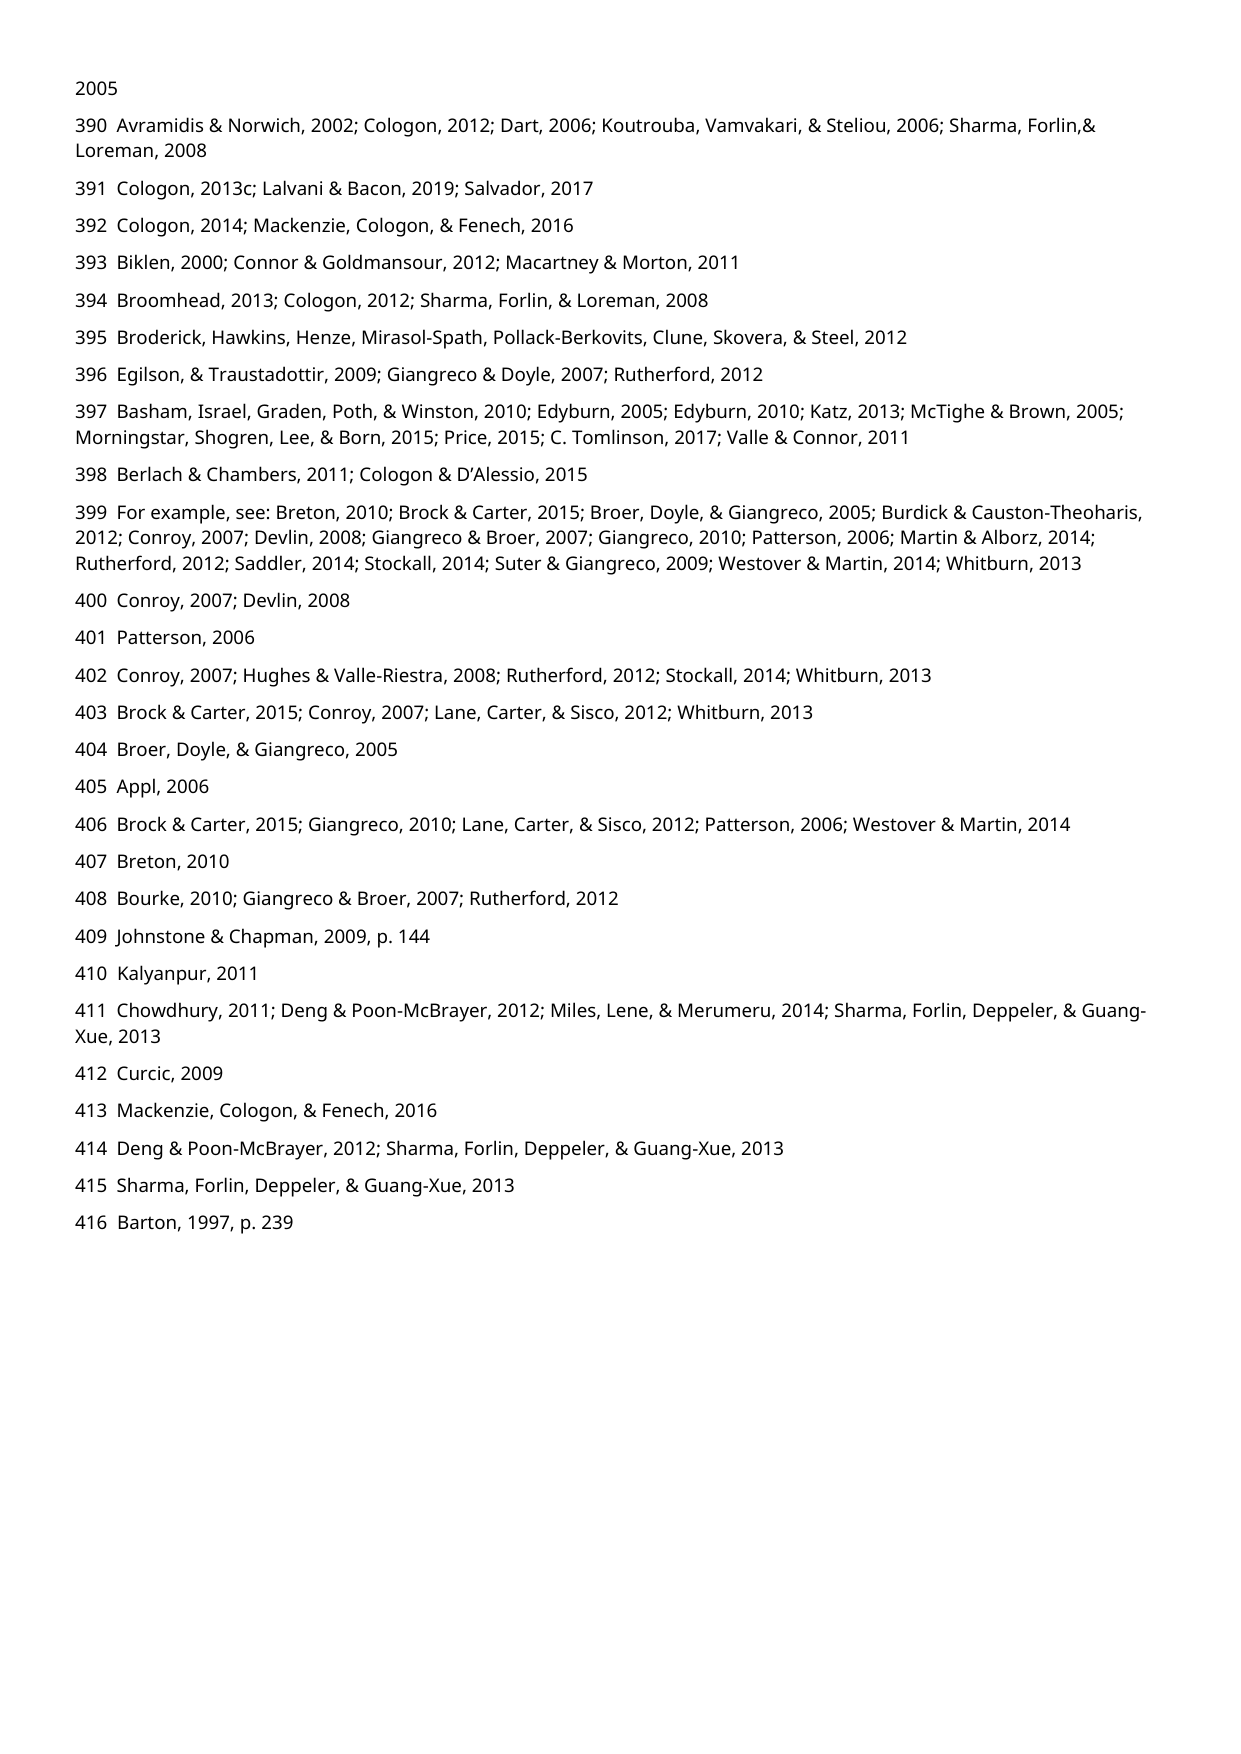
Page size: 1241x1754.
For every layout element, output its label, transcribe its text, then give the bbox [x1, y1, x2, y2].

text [75, 75, 1165, 101]
text 405 Appl, 2006 [75, 774, 1165, 799]
text 394 Broomhead, 2013; Cologon, 2012; Sharma, Forlin, & Loreman, 2008 [75, 287, 1165, 312]
text 409 Johnstone & Chapman, 2009, p. 144 [75, 923, 1165, 948]
text 400 Conroy, 2007; Devlin, 2008 [75, 587, 1165, 613]
text 399 For example, see: Breton, 2010; Brock & Carter, 2015; Broer, Doyle, & Giangreco, 2005; Burdick & Causton-Theoharis, 2012; Conroy, 2007; Devlin, 2008; Giangreco & Broer, 2007; Giangreco, 2010; Patterson, 2006; Martin & Alborz, 2014; Rutherford, 2012; Saddler, 2014; Stockall, 2014; Suter & Giangreco, 2009; Westover & Martin, 2014; Whitburn, 2013 [75, 499, 1165, 576]
text 414 Deng & Poon-McBrayer, 2012; Sharma, Forlin, Deppeler, & Guang-Xue, 2013 [75, 1135, 1165, 1160]
text 416 Barton, 1997, p. 239 [75, 1209, 1165, 1235]
text 404 Broer, Doyle, & Giangreco, 2005 [75, 736, 1165, 762]
text 401 Patterson, 2006 [75, 624, 1165, 650]
text 397 Basham, Israel, Graden, Poth, & Winston, 2010; Edyburn, 2005; Edyburn, 2010; Katz, 2013; McTighe & Brown, 2005; Morningstar, Shogren, Lee, & Born, 2015; Price, 2015; C. Tomlinson, 2017; Valle & Connor, 2011 [75, 399, 1165, 450]
text 413 Mackenzie, Cologon, & Fenech, 2016 [75, 1098, 1165, 1123]
text 410 Kalyanpur, 2011 [75, 960, 1165, 986]
text 403 Brock & Carter, 2015; Conroy, 2007; Lane, Carter, & Sisco, 2012; Whitburn, 2013 [75, 699, 1165, 725]
text 398 Berlach & Chambers, 2011; Cologon & D’Alessio, 2015 [75, 462, 1165, 487]
text 415 Sharma, Forlin, Deppeler, & Guang-Xue, 2013 [75, 1172, 1165, 1198]
text 393 Biklen, 2000; Connor & Goldmansour, 2012; Macartney & Morton, 2011 [75, 250, 1165, 275]
text 390 Avramidis & Norwich, 2002; Cologon, 2012; Dart, 2006; Koutrouba, Vamvakari, & Steliou, 2006; Sharma, Forlin,& Loreman, 2008 [75, 112, 1165, 163]
text 392 Cologon, 2014; Mackenzie, Cologon, & Fenech, 2016 [75, 212, 1165, 238]
text 408 Bourke, 2010; Giangreco & Broer, 2007; Rutherford, 2012 [75, 886, 1165, 911]
text 391 Cologon, 2013c; Lalvani & Bacon, 2019; Salvador, 2017 [75, 175, 1165, 201]
text 412 Curcic, 2009 [75, 1060, 1165, 1086]
text 402 Conroy, 2007; Hughes & Valle-Riestra, 2008; Rutherford, 2012; Stockall, 2014; Whitburn, 2013 [75, 662, 1165, 687]
text 396 Egilson, & Traustadottir, 2009; Giangreco & Doyle, 2007; Rutherford, 2012 [75, 362, 1165, 387]
text 407 Breton, 2010 [75, 848, 1165, 874]
text 411 Chowdhury, 2011; Deng & Poon-McBrayer, 2012; Miles, Lene, & Merumeru, 2014; Sharma, Forlin, Deppeler, & Guang-Xue, 2013 [75, 997, 1165, 1048]
text 406 Brock & Carter, 2015; Giangreco, 2010; Lane, Carter, & Sisco, 2012; Patterson, 2006; Westover & Martin, 2014 [75, 811, 1165, 837]
text 395 Broderick, Hawkins, Henze, Mirasol-Spath, Pollack-Berkovits, Clune, Skovera, & Steel, 2012 [75, 324, 1165, 350]
